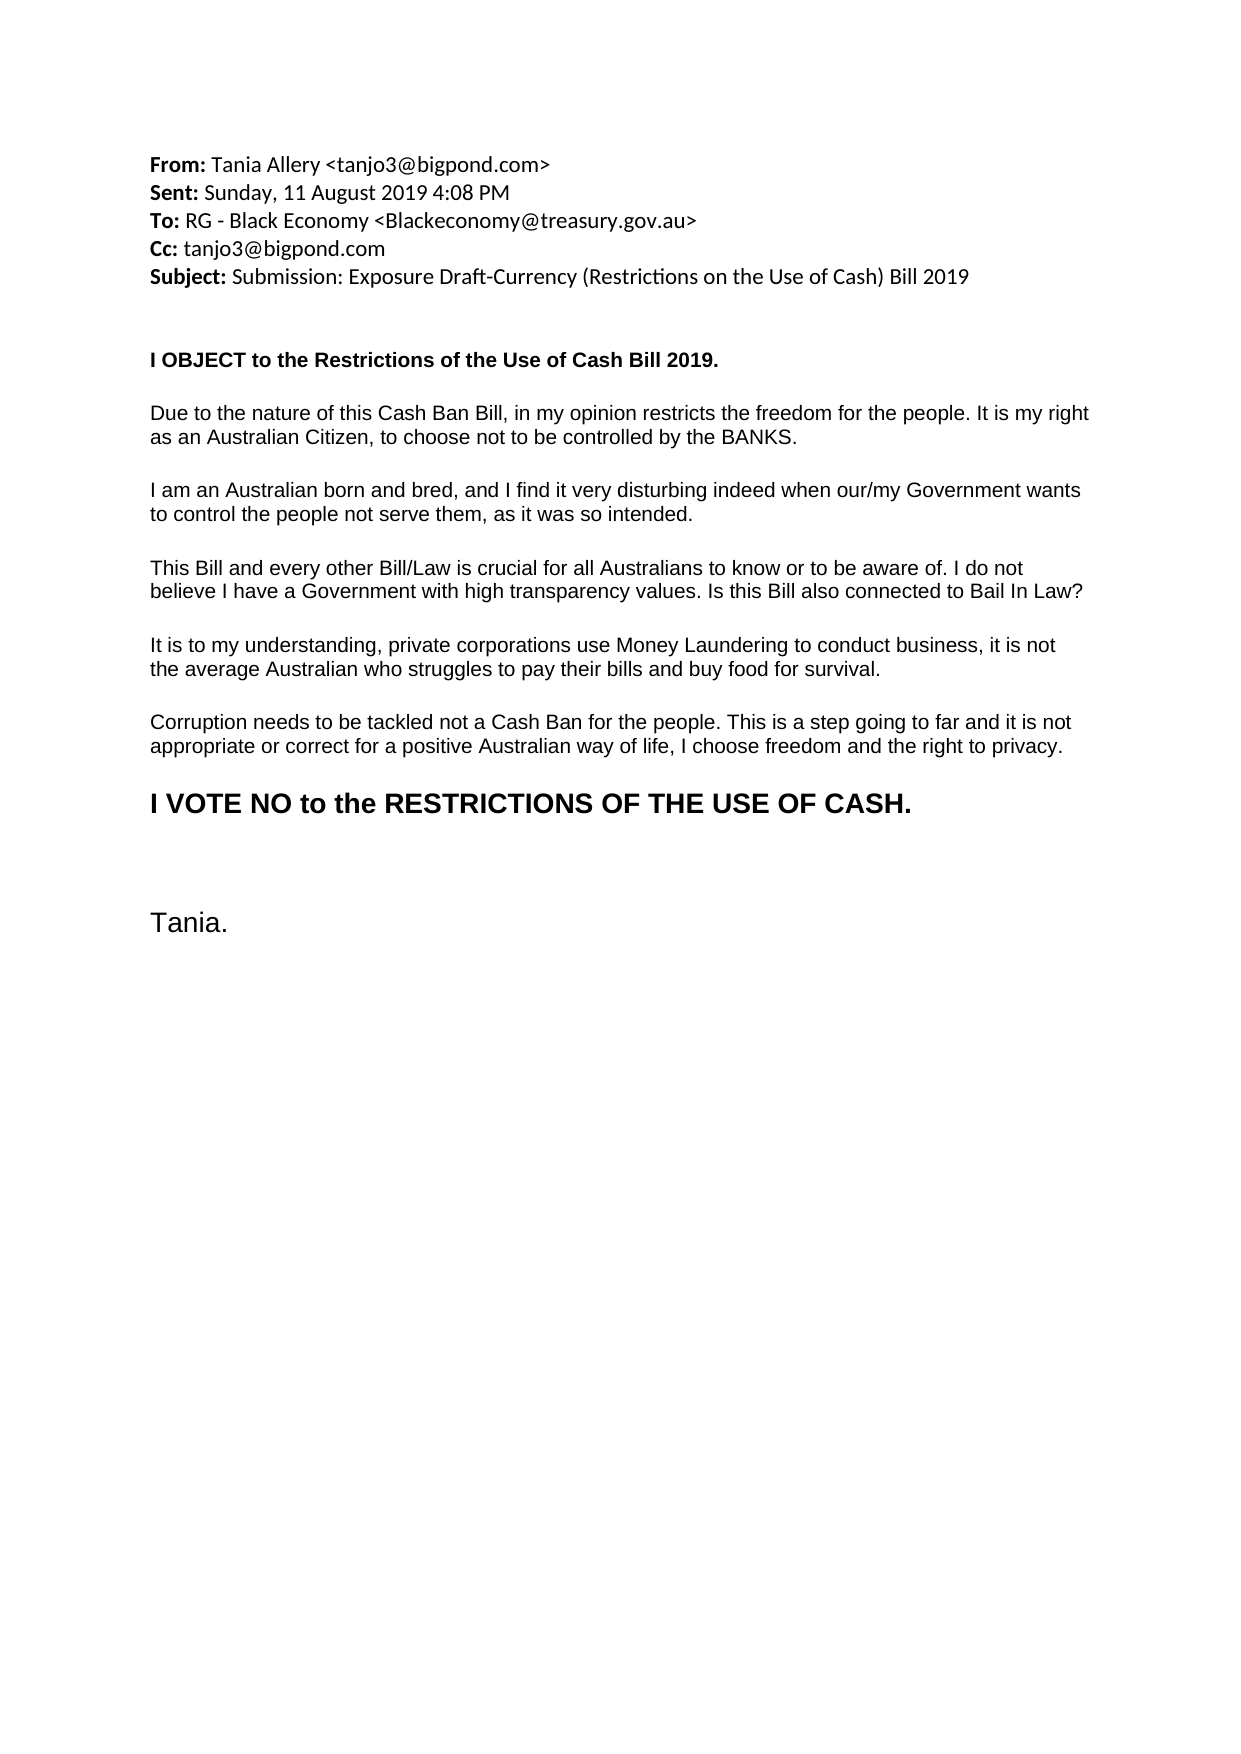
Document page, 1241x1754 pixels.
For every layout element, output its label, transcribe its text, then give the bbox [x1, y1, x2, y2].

text I VOTE NO to the RESTRICTIONS OF THE USE OF CASH. [150, 787, 1090, 819]
text It is to my understanding, private corporations use Money Laundering to conduct business, it is not the average Australian who struggles to pay their bills and buy food for survival. [150, 632, 1090, 680]
text I OBJECT to the Restrictions of the Use of Cash Bill 2019. [150, 348, 1090, 372]
text Corruption needs to be tackled not a Cash Ban for the people. This is a step going to far and it is not appropriate or correct for a positive Australian way of life, I choose freedom and the right to privacy. [150, 709, 1090, 757]
text Tania. [150, 906, 1090, 938]
text From: Tania Allery <tanjo3@bigpond.com> Sent: Sunday, 11 August 2019 4:08 PM To: RG - Black Economy <Blackeconomy@treasury.gov.au> Cc: tanjo3@bigpond.com Subject: Submission: Exposure Draft-Currency (Restrictions on the Use of Cash) Bill 2019 [150, 150, 1090, 290]
text I am an Australian born and bred, and I find it very disturbing indeed when our/my Government wants to control the people not serve them, as it was so intended. [150, 478, 1090, 526]
text Due to the nature of this Cash Ban Bill, in my opinion restricts the freedom for the people. It is my right as an Australian Citizen, to choose not to be controlled by the BANKS. [150, 401, 1090, 449]
text This Bill and every other Bill/Law is crucial for all Australians to know or to be aware of. I do not believe I have a Government with high transparency values. Is this Bill also connected to Bail In Law? [150, 555, 1090, 603]
